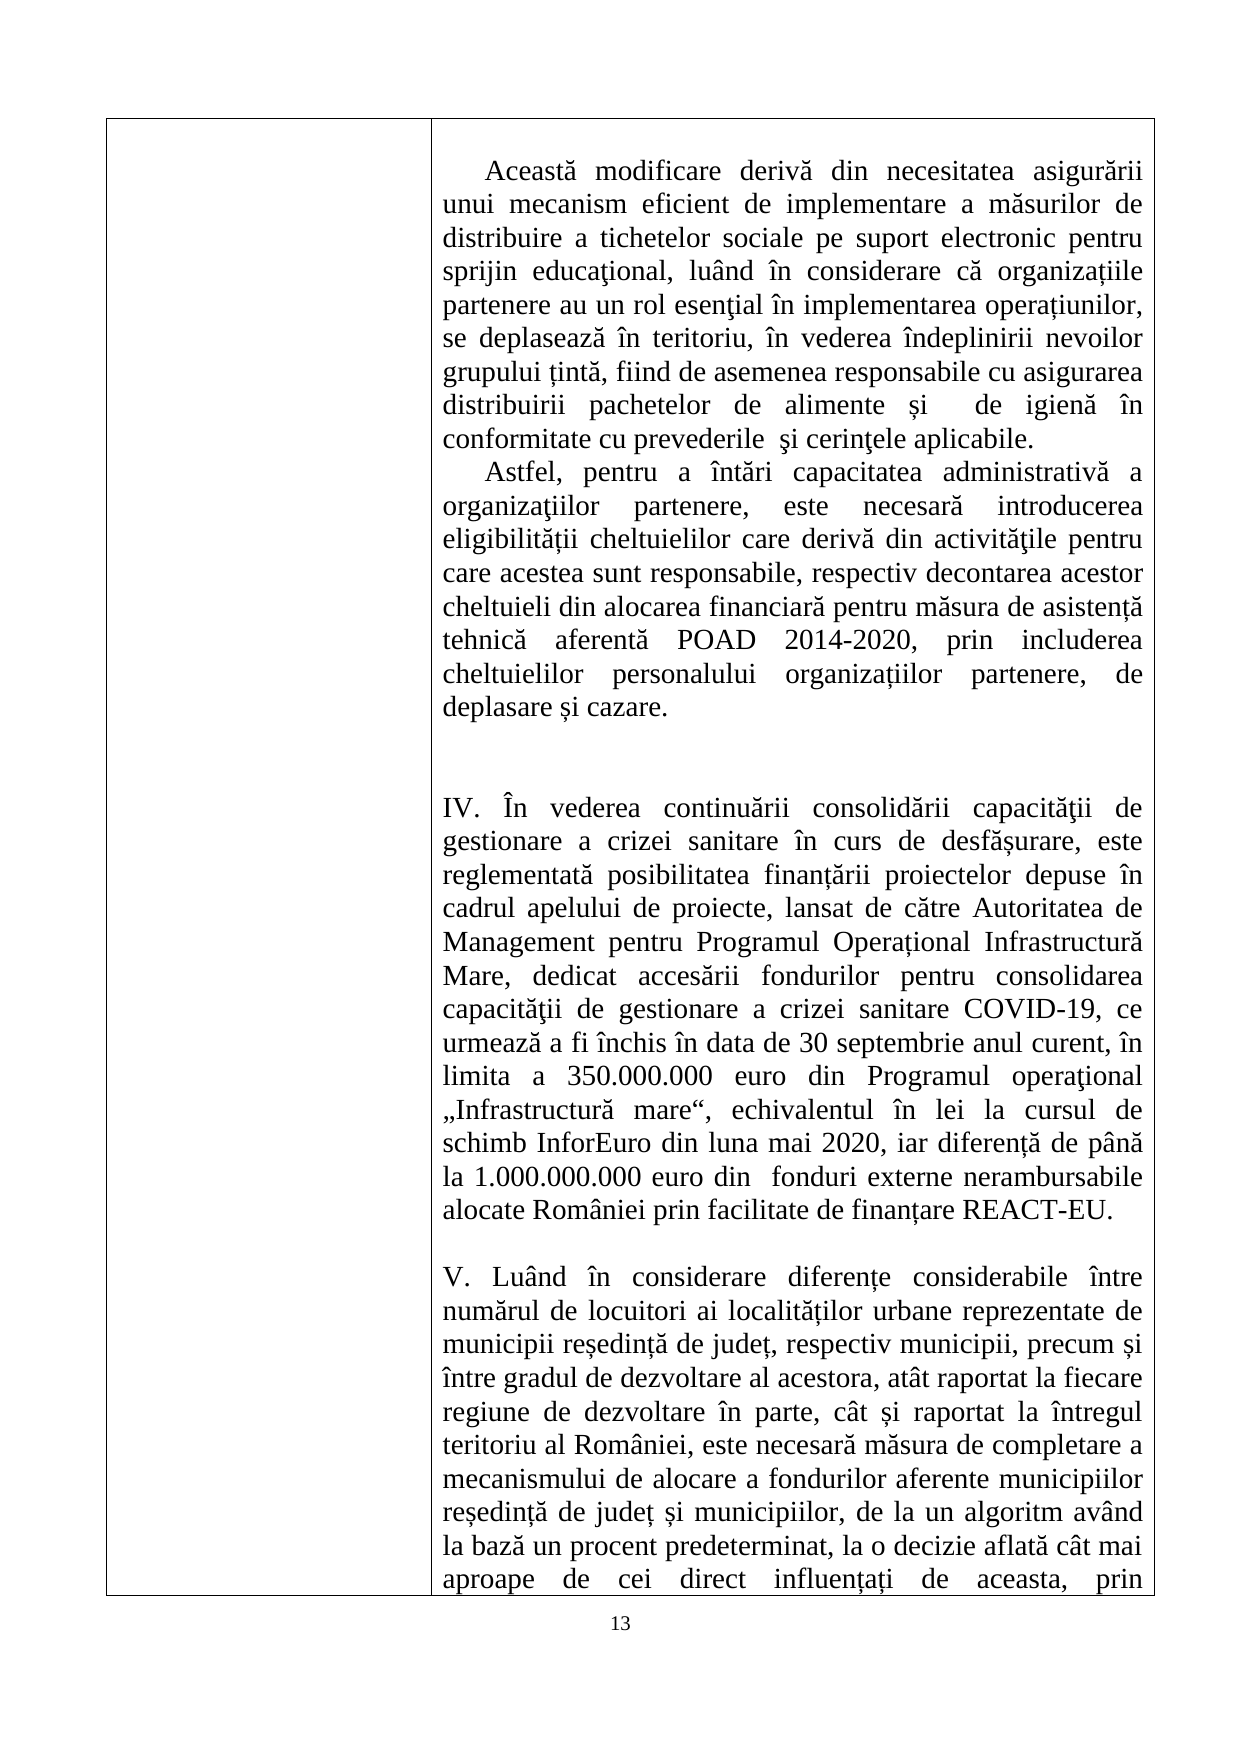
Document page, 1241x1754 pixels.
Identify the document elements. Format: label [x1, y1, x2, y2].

table_cell [432, 119, 1154, 1595]
table_cell [107, 119, 431, 1595]
